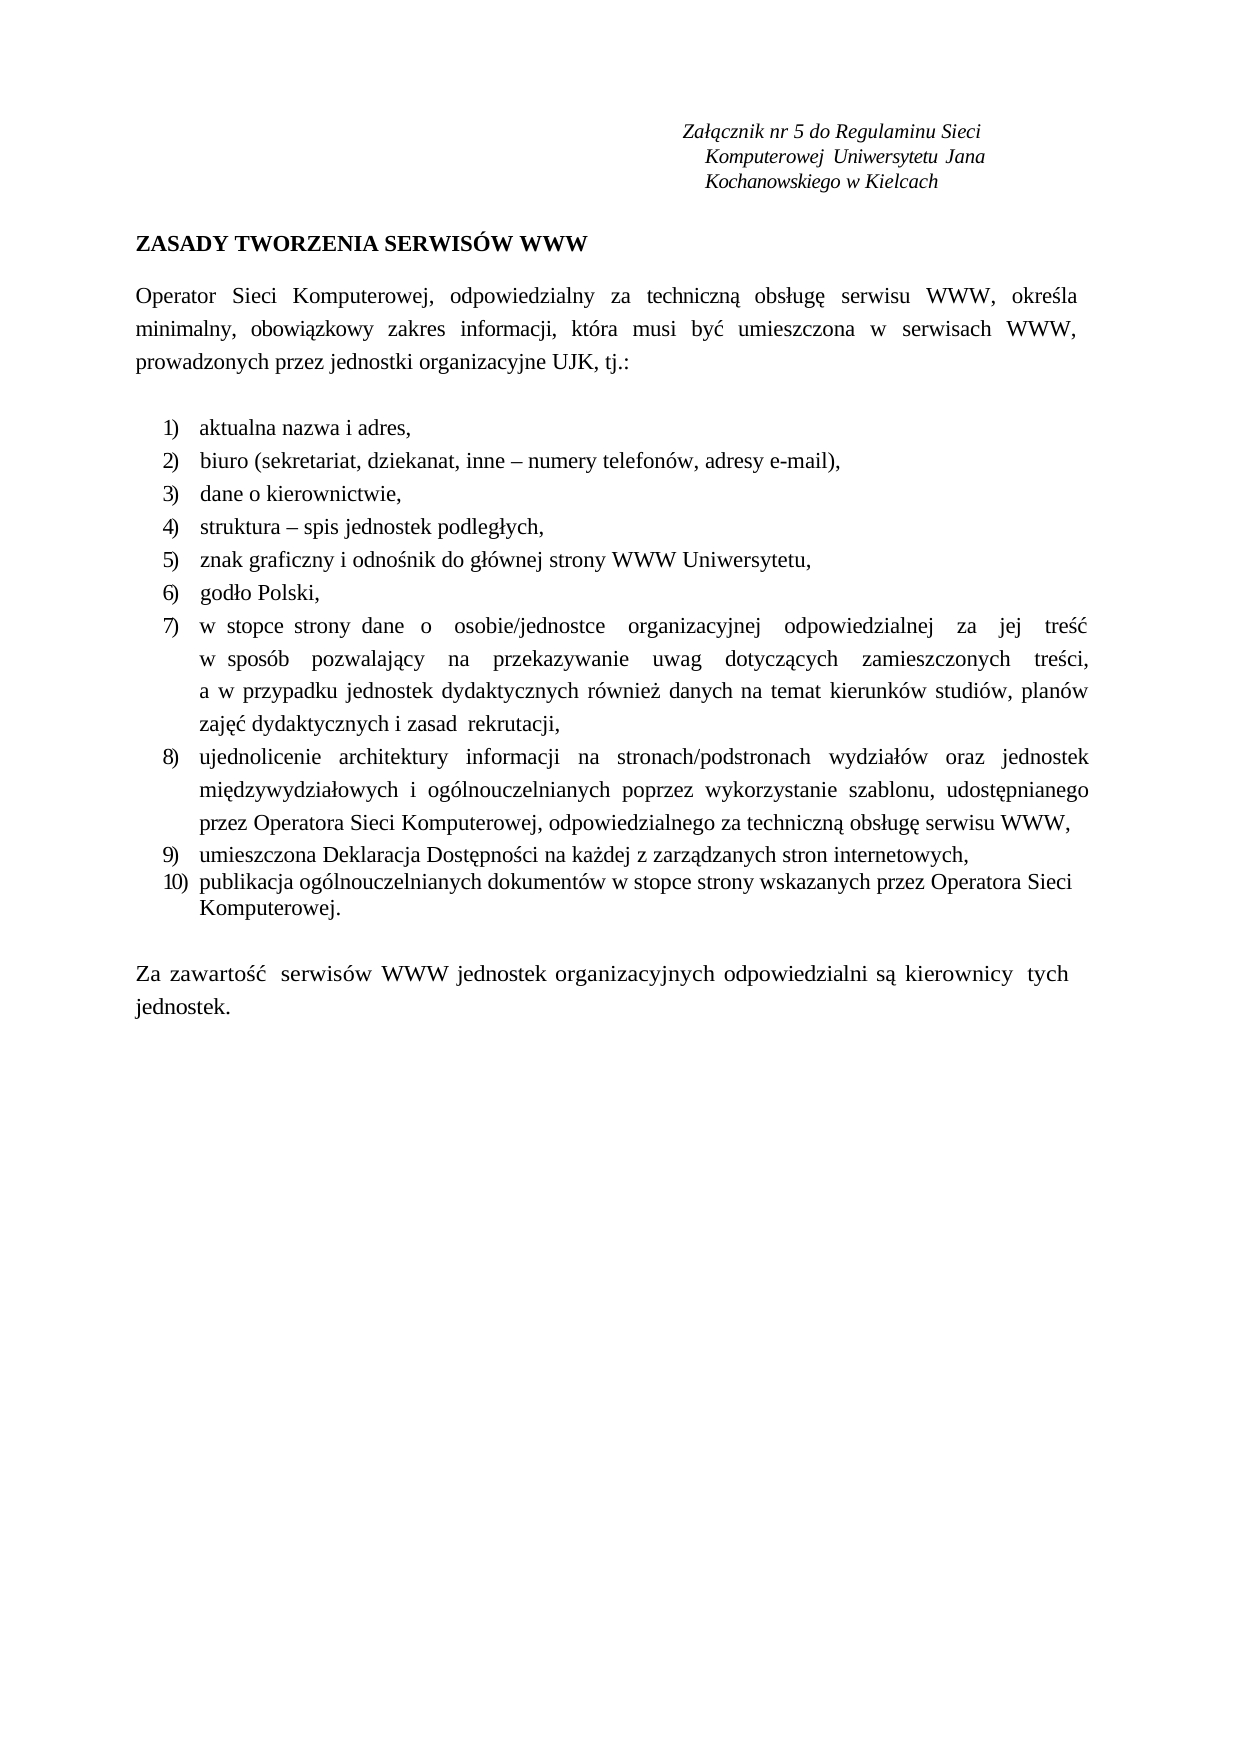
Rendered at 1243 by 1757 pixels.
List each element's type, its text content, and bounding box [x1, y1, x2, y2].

list w stopce strony dane o osobie/jednostce organizacyjnej odpowiedzialnej za jej treść w sposób pozwalający na przekazywanie uwag dotyczących zamieszczonych treści, a w przypadku jednostek dydaktycznych również danych na temat kierunków studiów, planów zajęć dydaktycznych i zasad rekrutacji, [162, 612, 1089, 736]
list dane o kierownictwie, [162, 480, 1101, 507]
list ujednolicenie architektury informacji na stronach/podstronach wydziałów oraz jednostek międzywydziałowych i ogólnouczelnianych poprzez wykorzystanie szablonu, udostępnianego przez Operatora Sieci Komputerowej, odpowiedzialnego za techniczną obsługę serwisu WWW, [162, 743, 1089, 835]
list publikacja ogólnouczelnianych dokumentów w stopce strony wskazanych przez Operatora Sieci Komputerowej. [162, 868, 1101, 921]
list znak graficzny i odnośnik do głównej strony WWW Uniwersytetu, [162, 546, 1101, 572]
text ZASADY TWORZENIA SERWISÓW WWW [135, 230, 1101, 256]
list umieszczona Deklaracja Dostępności na każdej z zarządzanych stron internetowych, [162, 842, 1101, 868]
list biuro (sekretariat, dziekanat, inne – numery telefonów, adresy e‐mail), [162, 447, 1101, 474]
text Za zawartość serwisów WWW jednostek organizacyjnych odpowiedzialni są kierownicy tych [135, 960, 1101, 987]
list aktualna nazwa i adres, [162, 414, 1101, 441]
text Załącznik nr 5 do Regulaminu Sieci Komputerowej Uniwersytetu Jana Kochanowskiego w Kielcach [682, 119, 1089, 193]
list struktura – spis jednostek podległych, [162, 513, 1101, 540]
text Operator Sieci Komputerowej, odpowiedzialny za techniczną obsługę serwisu WWW, określa minimalny, obowiązkowy zakres informacji, która musi być umieszczona w serwisach WWW, prowadzonych przez jednostki organizacyjne UJK, tj.: [135, 282, 1077, 375]
list godło Polski, [162, 579, 1101, 605]
text jednostek. [135, 993, 1101, 1019]
